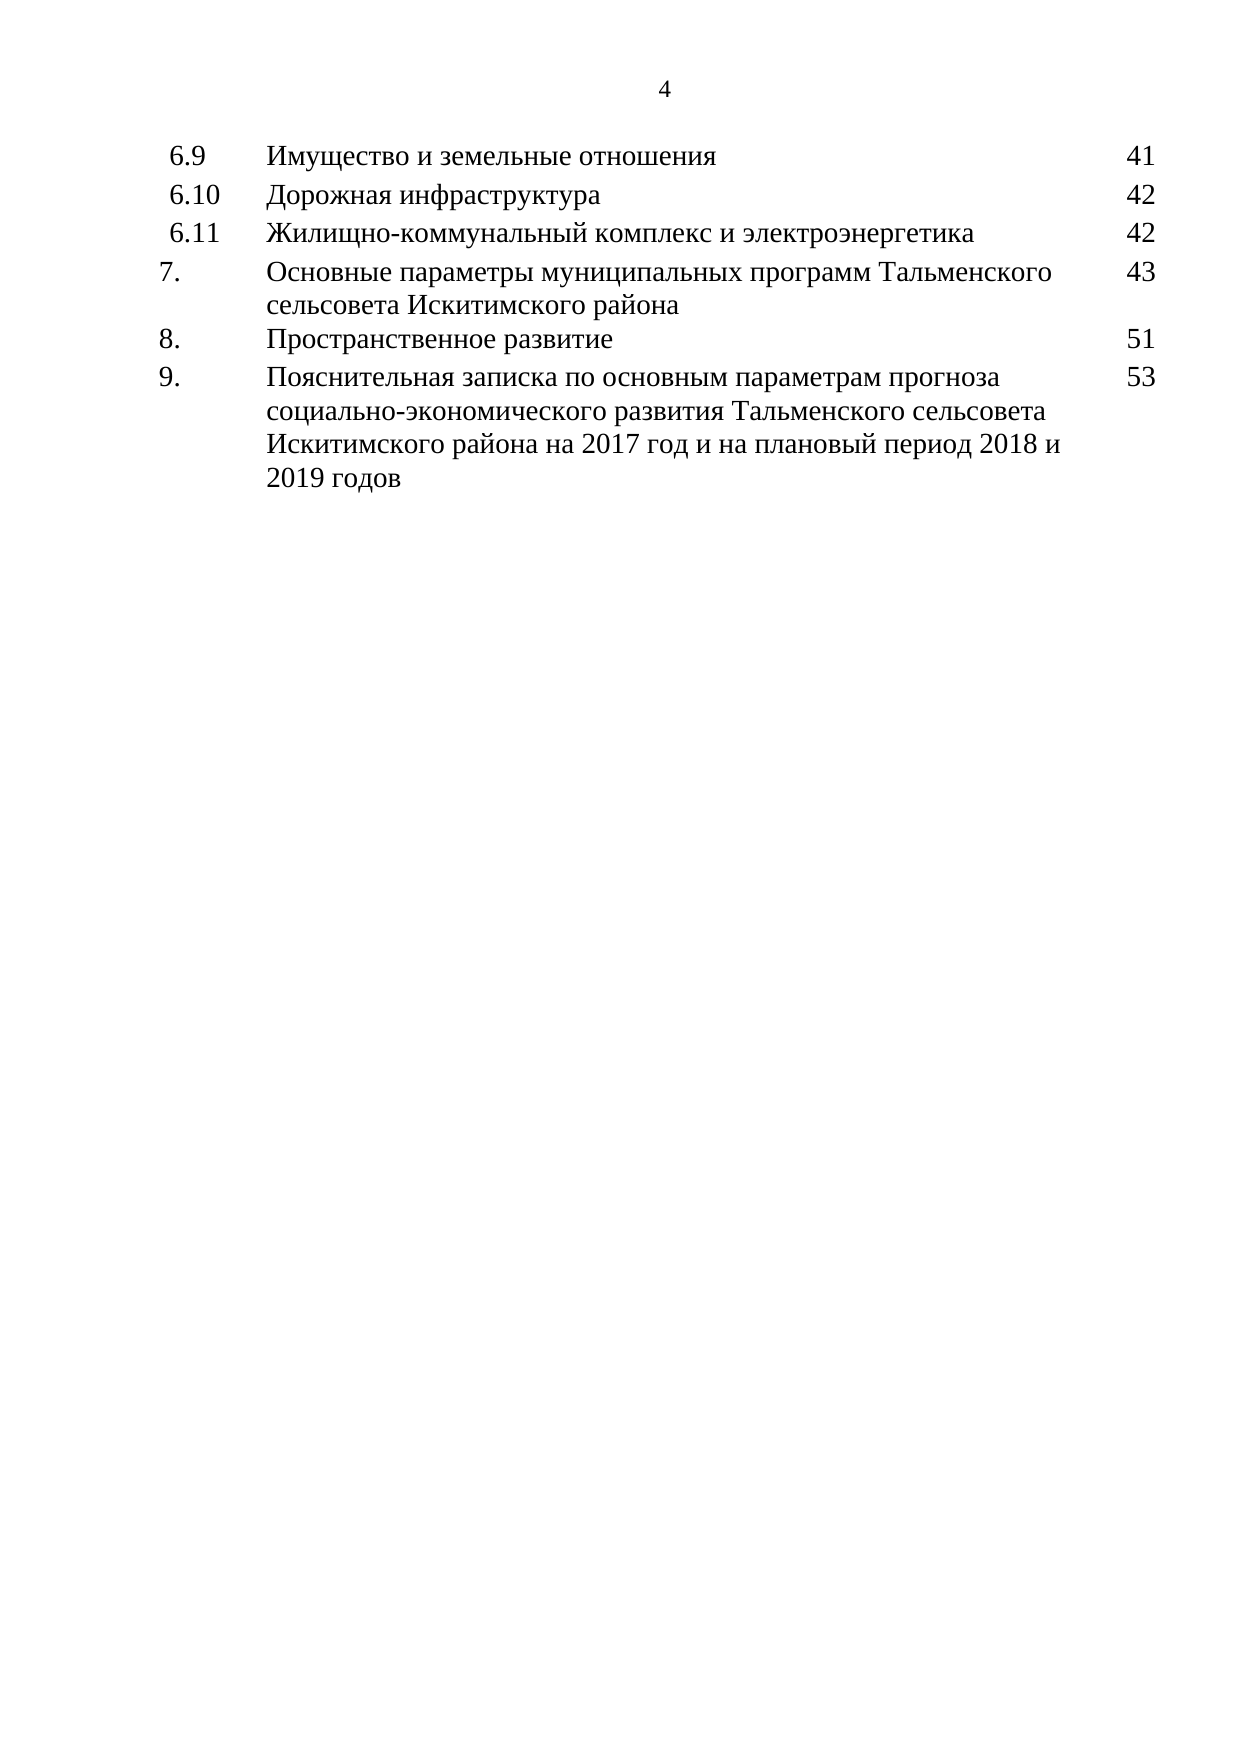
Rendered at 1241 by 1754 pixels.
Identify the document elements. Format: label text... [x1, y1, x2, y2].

table_cell Пространственное развитие [255, 321, 1089, 359]
table_cell 53 [1090, 360, 1192, 494]
table_cell 43 [1090, 254, 1192, 321]
table_cell [136, 138, 255, 177]
table_cell 41 [1090, 138, 1192, 177]
table_cell 51 [1090, 321, 1192, 359]
table_cell [136, 215, 255, 254]
table_cell Дорожная инфраструктура [255, 177, 1089, 215]
table_cell [136, 360, 255, 494]
table_cell Имущество и земельные отношения [255, 138, 1089, 177]
table_cell 42 [1090, 215, 1192, 254]
table_cell Жилищно-коммунальный комплекс и электроэнергетика [255, 215, 1089, 254]
table_cell [136, 254, 255, 321]
table_cell 42 [1090, 177, 1192, 215]
table_cell Пояснительная записка по основным параметрам прогноза социально-экономического развития Тальменского сельсовета Искитимского района на 2017 год и на плановый период 2018 и 2019 годов [255, 360, 1089, 494]
table_cell Основные параметры муниципальных программ Тальменского сельсовета Искитимского района [255, 254, 1089, 321]
table_cell [136, 177, 255, 215]
table_cell [136, 321, 255, 359]
